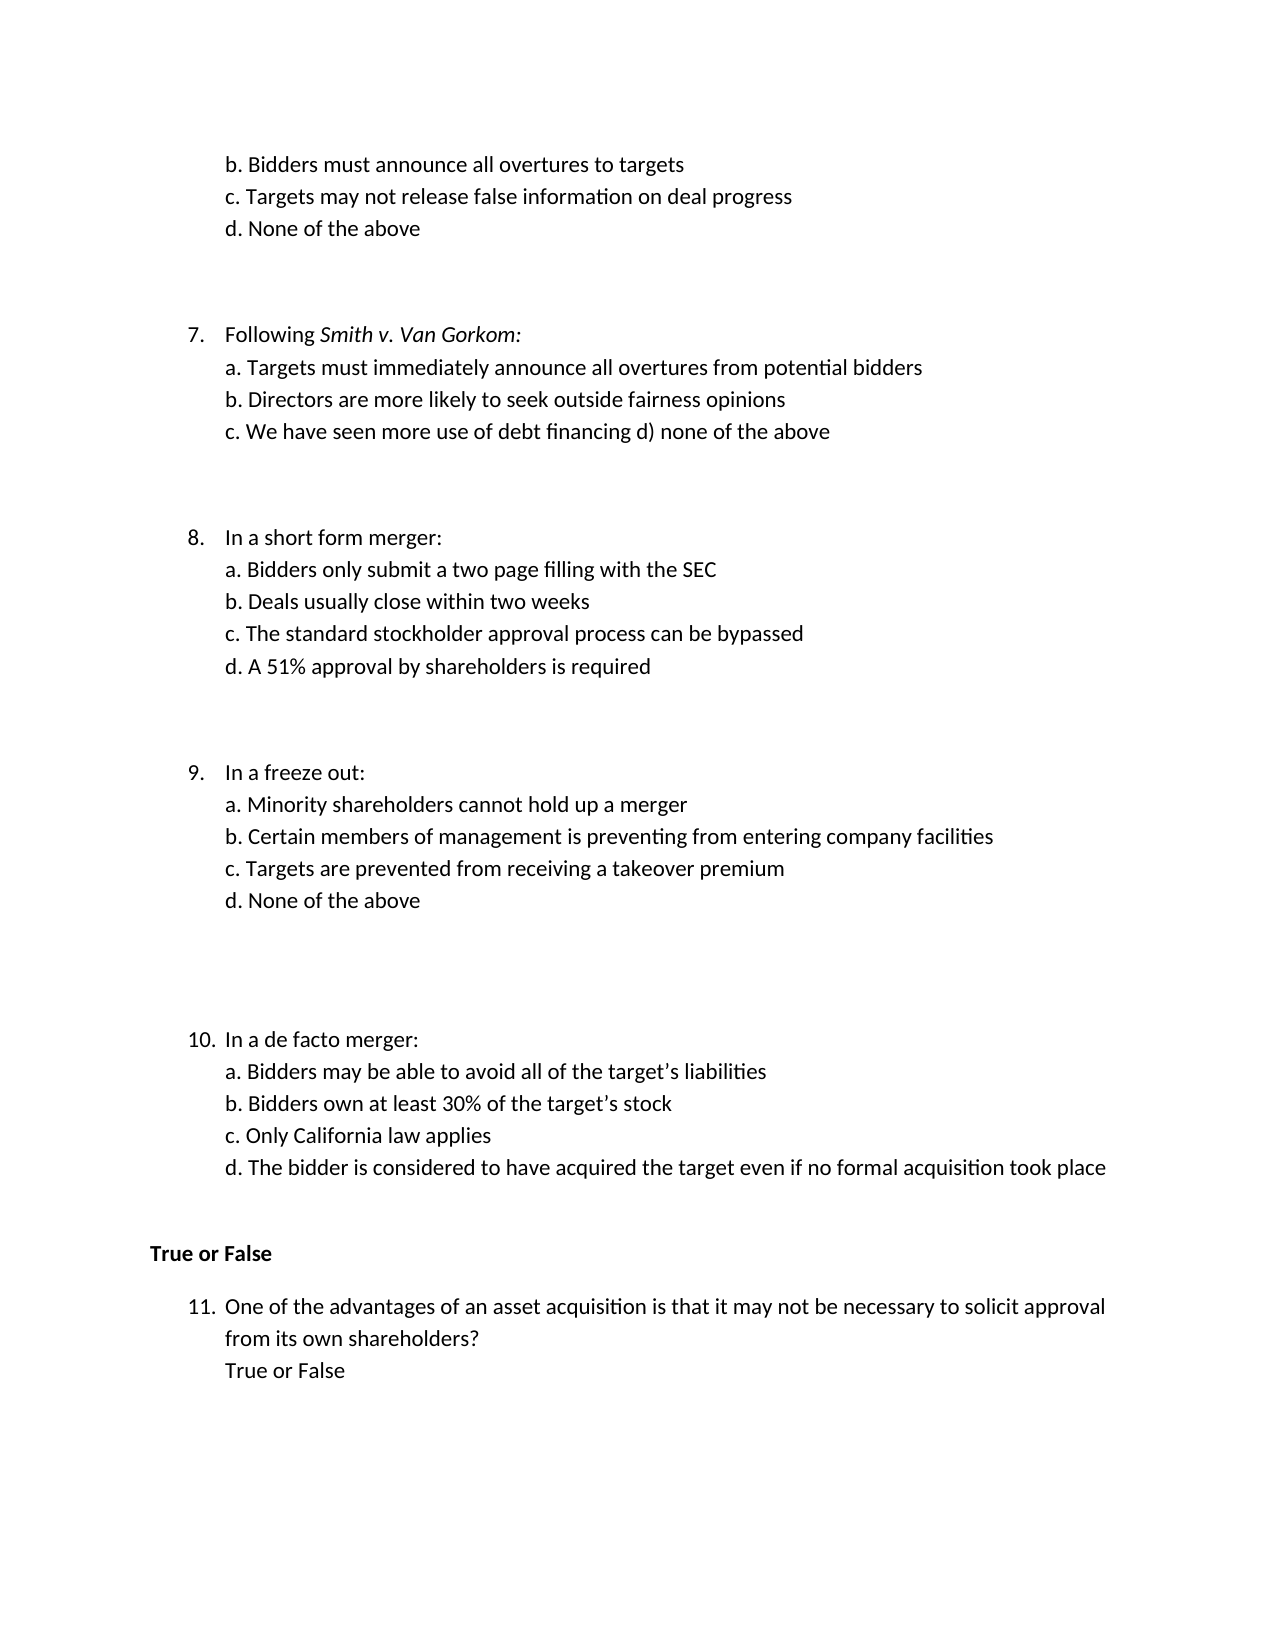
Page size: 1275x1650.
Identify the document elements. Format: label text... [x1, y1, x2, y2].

list In a short form merger: [187, 523, 1125, 551]
list c. The standard stockholder approval process can be bypassed [225, 619, 1125, 648]
list b. Bidders must announce all overtures to targets [225, 150, 1125, 178]
list One of the advantages of an asset acquisition is that it may not be necessary to solicit approval from its own shareholders? [187, 1292, 1125, 1352]
list c. We have seen more use of debt financing d) none of the above [225, 417, 1125, 445]
list a. Bidders may be able to avoid all of the target’s liabilities [225, 1057, 1125, 1085]
list Following Smith v. Van Gorkom: [187, 320, 1125, 348]
list b. Bidders own at least 30% of the target’s stock [225, 1089, 1125, 1117]
list a. Minority shareholders cannot hold up a merger [225, 790, 1125, 818]
list d. None of the above [225, 214, 1125, 242]
list a. Bidders only submit a two page filling with the SEC [225, 555, 1125, 583]
list In a de facto merger: [187, 1025, 1125, 1053]
list b. Directors are more likely to seek outside fairness opinions [225, 385, 1125, 413]
list d. A 51% approval by shareholders is required [225, 652, 1125, 680]
list b. Deals usually close within two weeks [225, 587, 1125, 615]
list b. Certain members of management is preventing from entering company facilities [225, 822, 1125, 850]
list a. Targets must immediately announce all overtures from potential bidders [225, 353, 1125, 381]
list c. Only California law applies [225, 1121, 1125, 1149]
list c. Targets may not release false information on deal progress [225, 182, 1125, 210]
list c. Targets are prevented from receiving a takeover premium [225, 854, 1125, 882]
list d. None of the above [225, 887, 1125, 914]
list In a freeze out: [187, 758, 1125, 786]
list True or False [225, 1356, 1125, 1384]
list d. The bidder is considered to have acquired the target even if no formal acquisition took place [225, 1153, 1125, 1182]
text True or False [150, 1239, 1125, 1267]
